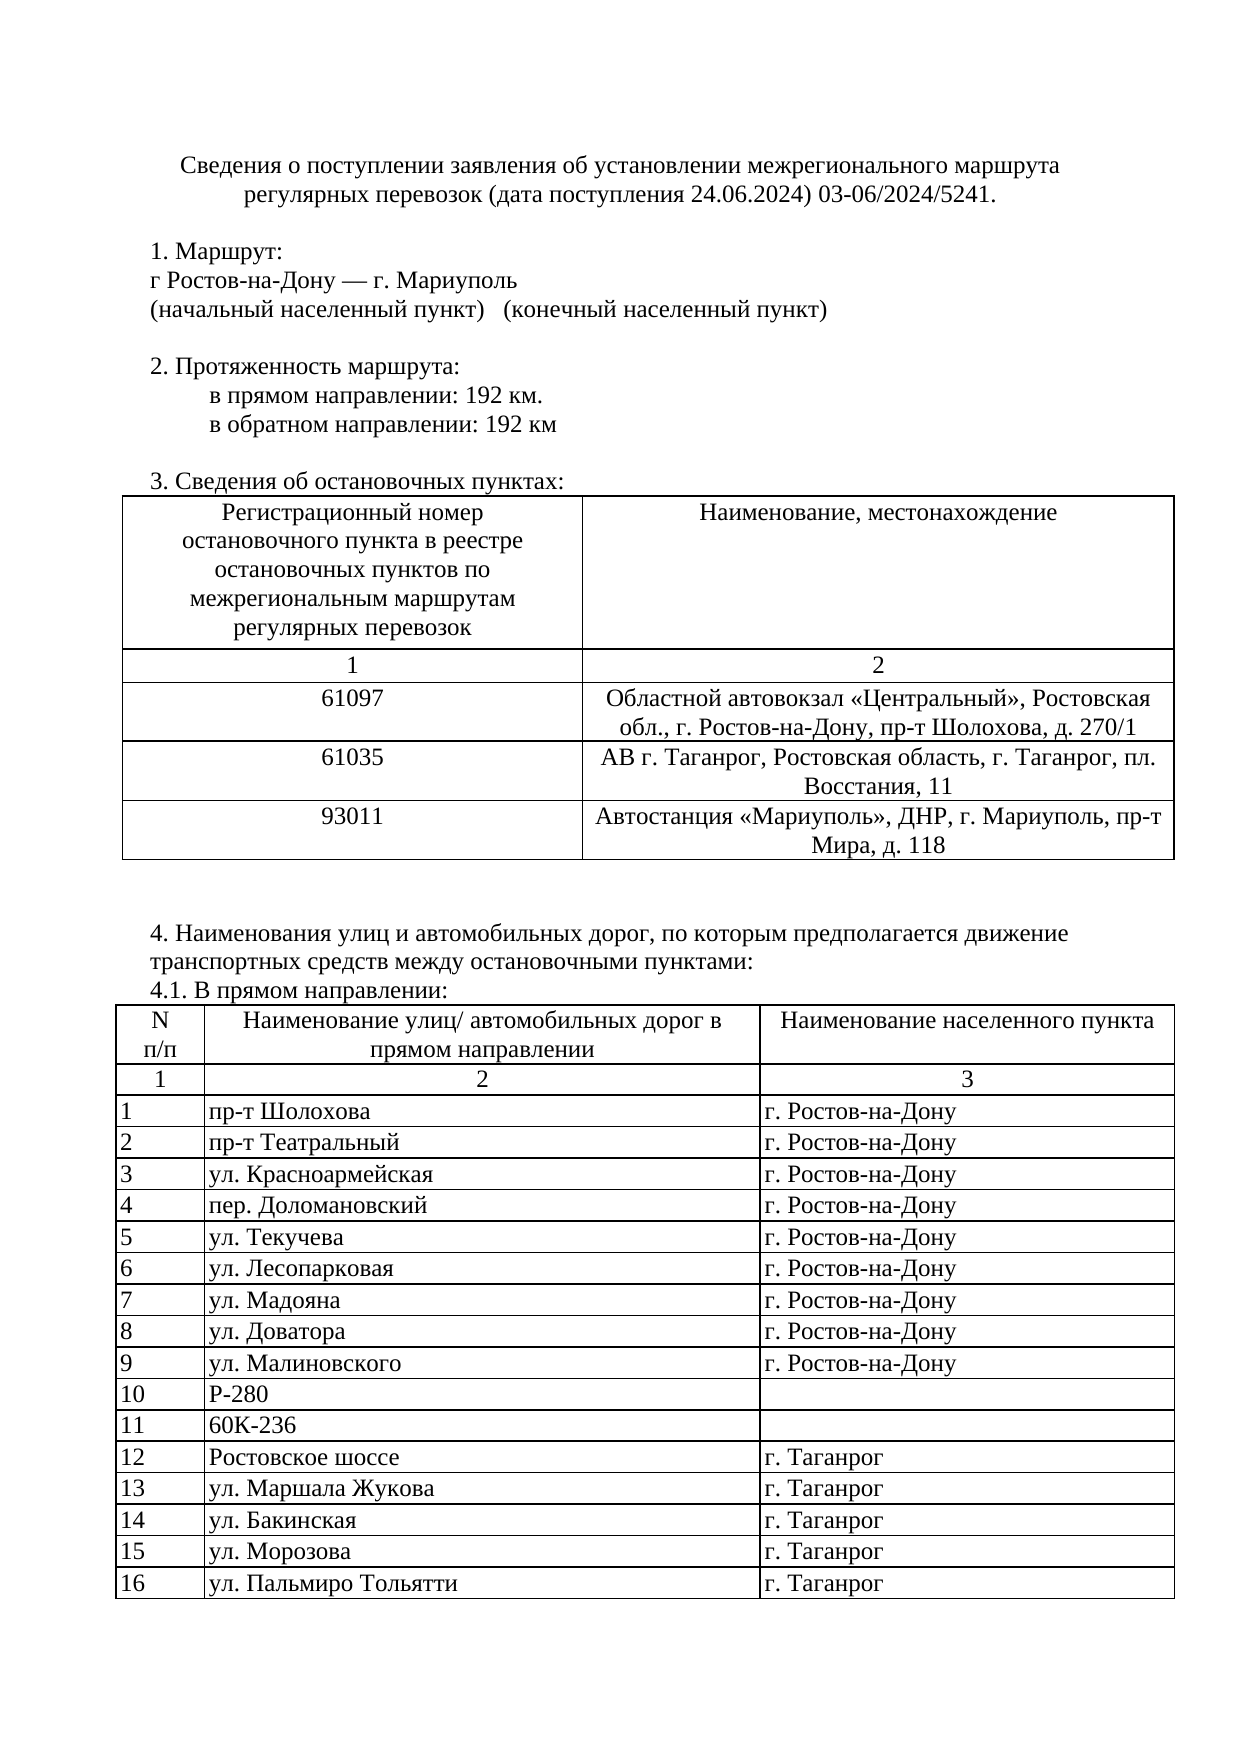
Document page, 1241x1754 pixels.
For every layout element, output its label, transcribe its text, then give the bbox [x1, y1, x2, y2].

table_cell 2 [117, 1127, 204, 1157]
table_cell 14 [117, 1505, 204, 1535]
table_header Наименование улиц/ автомобильных дорог в прямом направлении [205, 1006, 759, 1063]
table_header Регистрационный номер остановочного пункта в реестре остановочных пунктов по межрегиональным маршрутам регулярных перевозок [123, 497, 582, 648]
table_cell ул. Лесопарковая [205, 1253, 759, 1283]
table_cell ул. Пальмиро Тольятти [205, 1568, 759, 1598]
table_cell 11 [117, 1411, 204, 1440]
table_cell 8 [117, 1316, 204, 1346]
table_cell 7 [117, 1285, 204, 1314]
table_cell г. Таганрог [761, 1442, 1174, 1472]
table_cell ул. Бакинская [205, 1505, 759, 1535]
table_cell АВ г. Таганрог, Ростовская область, г. Таганрог, пл. Восстания, 11 [583, 742, 1173, 799]
text 4. Наименования улиц и автомобильных дорог, по которым предполагается движение транспортных средств между остановочными пунктами: [150, 918, 1090, 975]
table_cell 4 [117, 1190, 204, 1220]
table_cell пр-т Театральный [205, 1127, 759, 1157]
table_header Наименование населенного пункта [761, 1006, 1174, 1063]
table_cell 3 [117, 1159, 204, 1189]
table_cell 60К-236 [205, 1411, 759, 1440]
table_cell 1 [117, 1096, 204, 1126]
table_cell г. Таганрог [761, 1505, 1174, 1535]
table_cell 3 [761, 1065, 1174, 1094]
text (начальный населенный пункт) (конечный населенный пункт) [150, 294, 1090, 322]
table_cell 10 [117, 1379, 204, 1409]
table_cell г. Ростов-на-Дону [761, 1222, 1174, 1252]
table_cell 2 [205, 1065, 759, 1094]
table_cell пер. Доломановский [205, 1190, 759, 1220]
text 2. Протяженность маршрута: [150, 351, 1090, 380]
table_cell 13 [117, 1473, 204, 1503]
text 3. Сведения об остановочных пунктах: [150, 466, 1090, 495]
table_cell Областной автовокзал «Центральный», Ростовская обл., г. Ростов-на-Дону, пр-т Шолохова, д. 270/1 [583, 683, 1173, 740]
table_cell ул. Морозова [205, 1536, 759, 1566]
table_cell г. Ростов-на-Дону [761, 1159, 1174, 1189]
table_cell 2 [583, 650, 1173, 681]
table_cell 6 [117, 1253, 204, 1283]
table_cell пр-т Шолохова [205, 1096, 759, 1126]
table_cell 61097 [123, 683, 582, 740]
table_cell г. Ростов-на-Дону [761, 1348, 1174, 1377]
table_header N п/п [117, 1006, 204, 1063]
table_cell 1 [117, 1065, 204, 1094]
table_cell ул. Мадояна [205, 1285, 759, 1314]
table_cell ул. Малиновского [205, 1348, 759, 1377]
text Сведения о поступлении заявления об установлении межрегионального маршрута регулярных перевозок (дата поступления 24.06.2024) 03-06/2024/5241. [150, 150, 1090, 207]
table_cell г. Ростов-на-Дону [761, 1096, 1174, 1126]
table_cell 5 [117, 1222, 204, 1252]
text в обратном направлении: 192 км [150, 409, 1090, 437]
table_cell 9 [117, 1348, 204, 1377]
table_cell г. Ростов-на-Дону [761, 1190, 1174, 1220]
table_cell [761, 1379, 1174, 1409]
table_cell 61035 [123, 742, 582, 799]
table_cell 1 [123, 650, 582, 681]
table_cell Р-280 [205, 1379, 759, 1409]
table_cell 12 [117, 1442, 204, 1472]
table_cell г. Ростов-на-Дону [761, 1316, 1174, 1346]
table_cell ул. Красноармейская [205, 1159, 759, 1189]
table_cell [761, 1411, 1174, 1440]
table_cell г. Ростов-на-Дону [761, 1127, 1174, 1157]
table_cell ул. Доватора [205, 1316, 759, 1346]
table_cell 16 [117, 1568, 204, 1598]
table_cell г. Ростов-на-Дону [761, 1253, 1174, 1283]
table_cell 15 [117, 1536, 204, 1566]
table_cell г. Таганрог [761, 1568, 1174, 1598]
text в прямом направлении: 192 км. [150, 380, 1090, 409]
table_cell г. Ростов-на-Дону [761, 1285, 1174, 1314]
table_cell Ростовское шоссе [205, 1442, 759, 1472]
table_cell 93011 [123, 801, 582, 858]
table_cell Автостанция «Мариуполь», ДНР, г. Мариуполь, пр-т Мира, д. 118 [583, 801, 1173, 858]
text 1. Маршрут: [150, 236, 1090, 265]
table_cell г. Таганрог [761, 1473, 1174, 1503]
table_cell ул. Текучева [205, 1222, 759, 1252]
table_cell г. Таганрог [761, 1536, 1174, 1566]
table_header Наименование, местонахождение [583, 497, 1173, 648]
text 4.1. В прямом направлении: [150, 975, 1090, 1004]
text г Ростов-на-Дону — г. Мариуполь [150, 265, 1090, 294]
table_cell ул. Маршала Жукова [205, 1473, 759, 1503]
